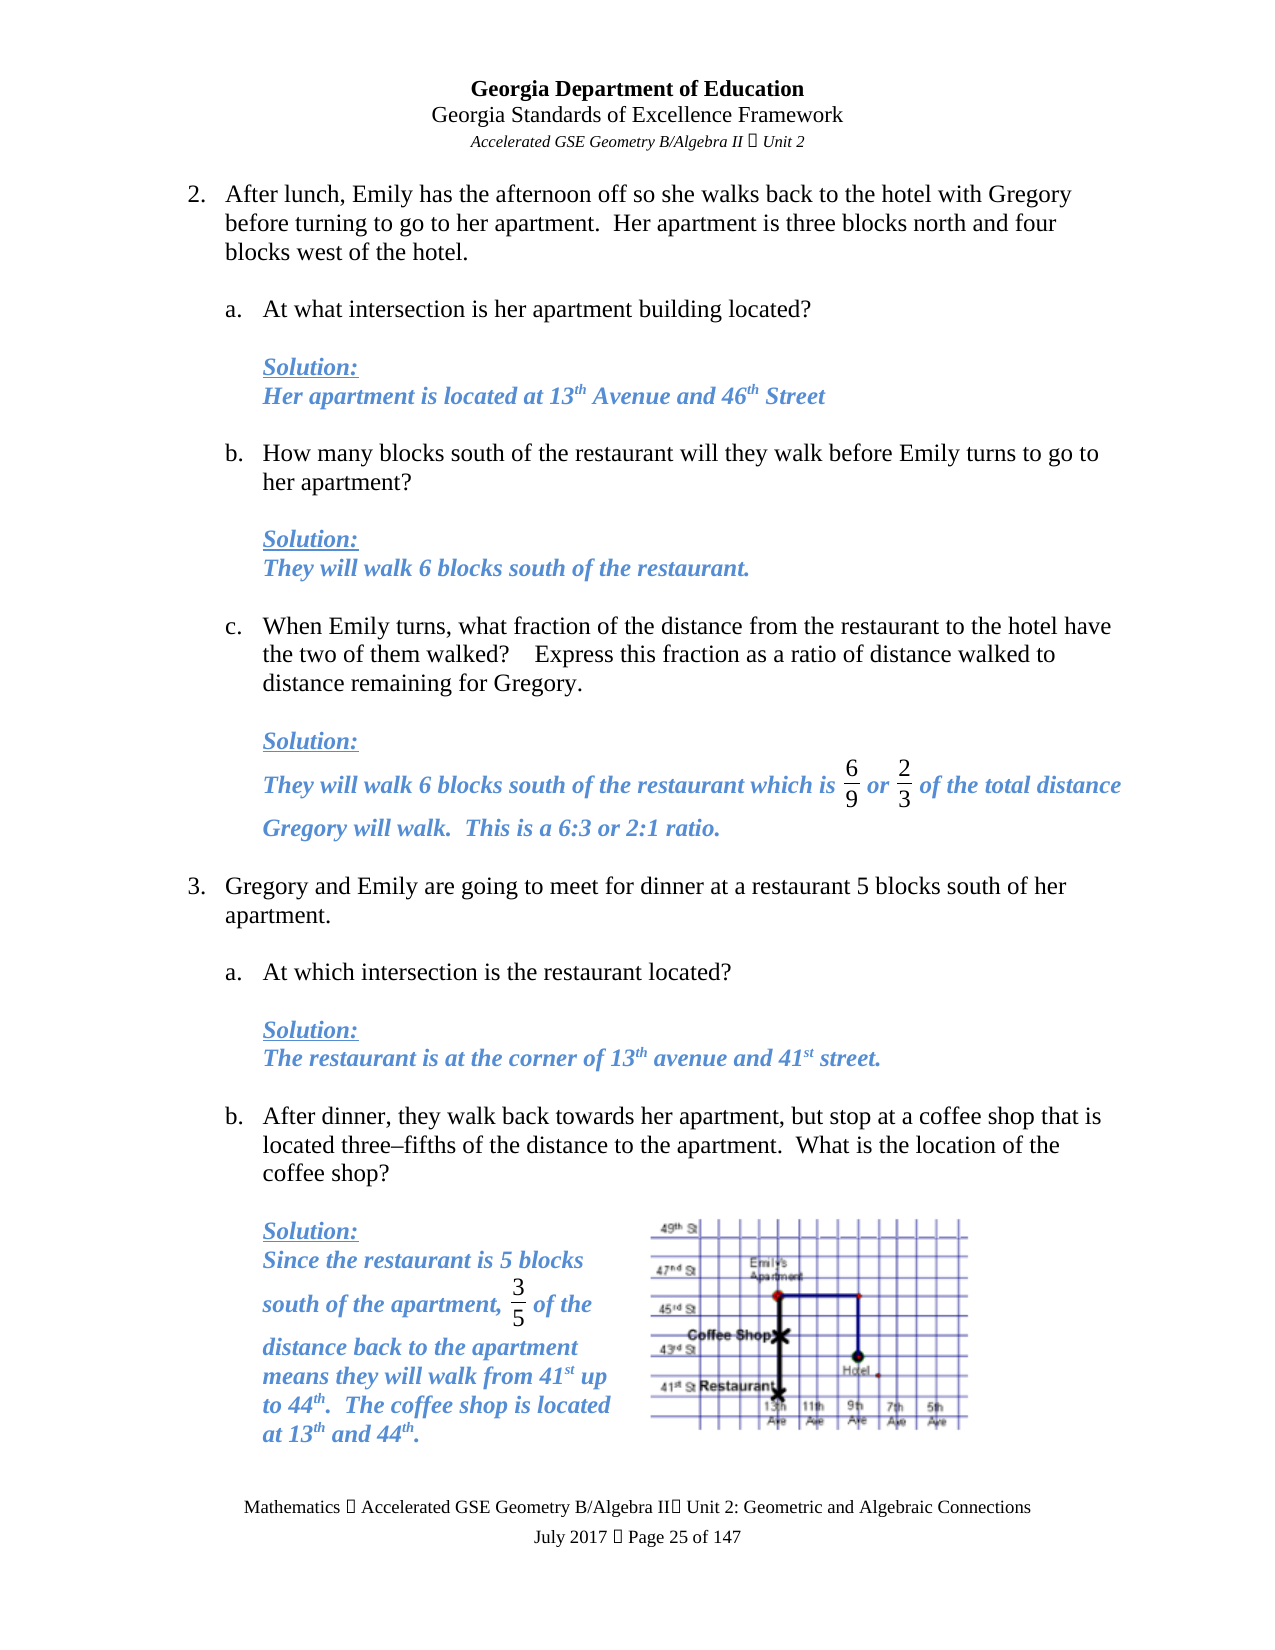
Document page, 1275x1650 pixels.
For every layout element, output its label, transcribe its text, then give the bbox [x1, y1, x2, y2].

text The restaurant is at the corner of 13th avenue and 41st street. [225, 1043, 1125, 1072]
list When Emily turns, what fraction of the distance from the restaurant to the hotel have the two of them walked? Express this fraction as a ratio of distance walked to distance remaining for Gregory. [225, 611, 1125, 697]
list At which intersection is the restaurant located? [225, 957, 1125, 986]
text Solution: [187, 726, 1125, 754]
list After lunch, Emily has the afternoon off so she walks back to the hotel with Gregory before turning to go to her apartment. Her apartment is three blocks north and four blocks west of the hotel. [187, 179, 1125, 266]
text They will walk 6 blocks south of the restaurant. [187, 553, 1125, 582]
text Solution: [187, 524, 1125, 553]
list How many blocks south of the restaurant will they walk before Emily turns to go to her apartment? [225, 438, 1125, 496]
list After dinner, they walk back towards her apartment, but stop at a coffee shop that is located three–fifths of the distance to the apartment. What is the location of the coffee shop? [225, 1101, 1125, 1187]
text Solution: [187, 352, 1125, 381]
picture [648, 1216, 974, 1433]
list Gregory and Emily are going to meet for dinner at a restaurant 5 blocks south of her apartment. [187, 871, 1125, 928]
text They will walk 6 blocks south of the restaurant which is or of the total distance Gregory will walk. This is a 6:3 or 2:1 ratio. [262, 754, 1125, 842]
table_header [638, 1216, 1136, 1447]
text Her apartment is located at 13th Avenue and 46th Street [187, 381, 1125, 409]
list At what intersection is her apartment building located? [225, 294, 1125, 323]
table_header Solution: Since the restaurant is 5 blocks south of the apartment, of the distance back to the apartment means they will walk from 41st up to 44th. The coffee shop is located at 13th and 44th. [139, 1216, 637, 1447]
text Solution: [187, 1015, 1125, 1043]
